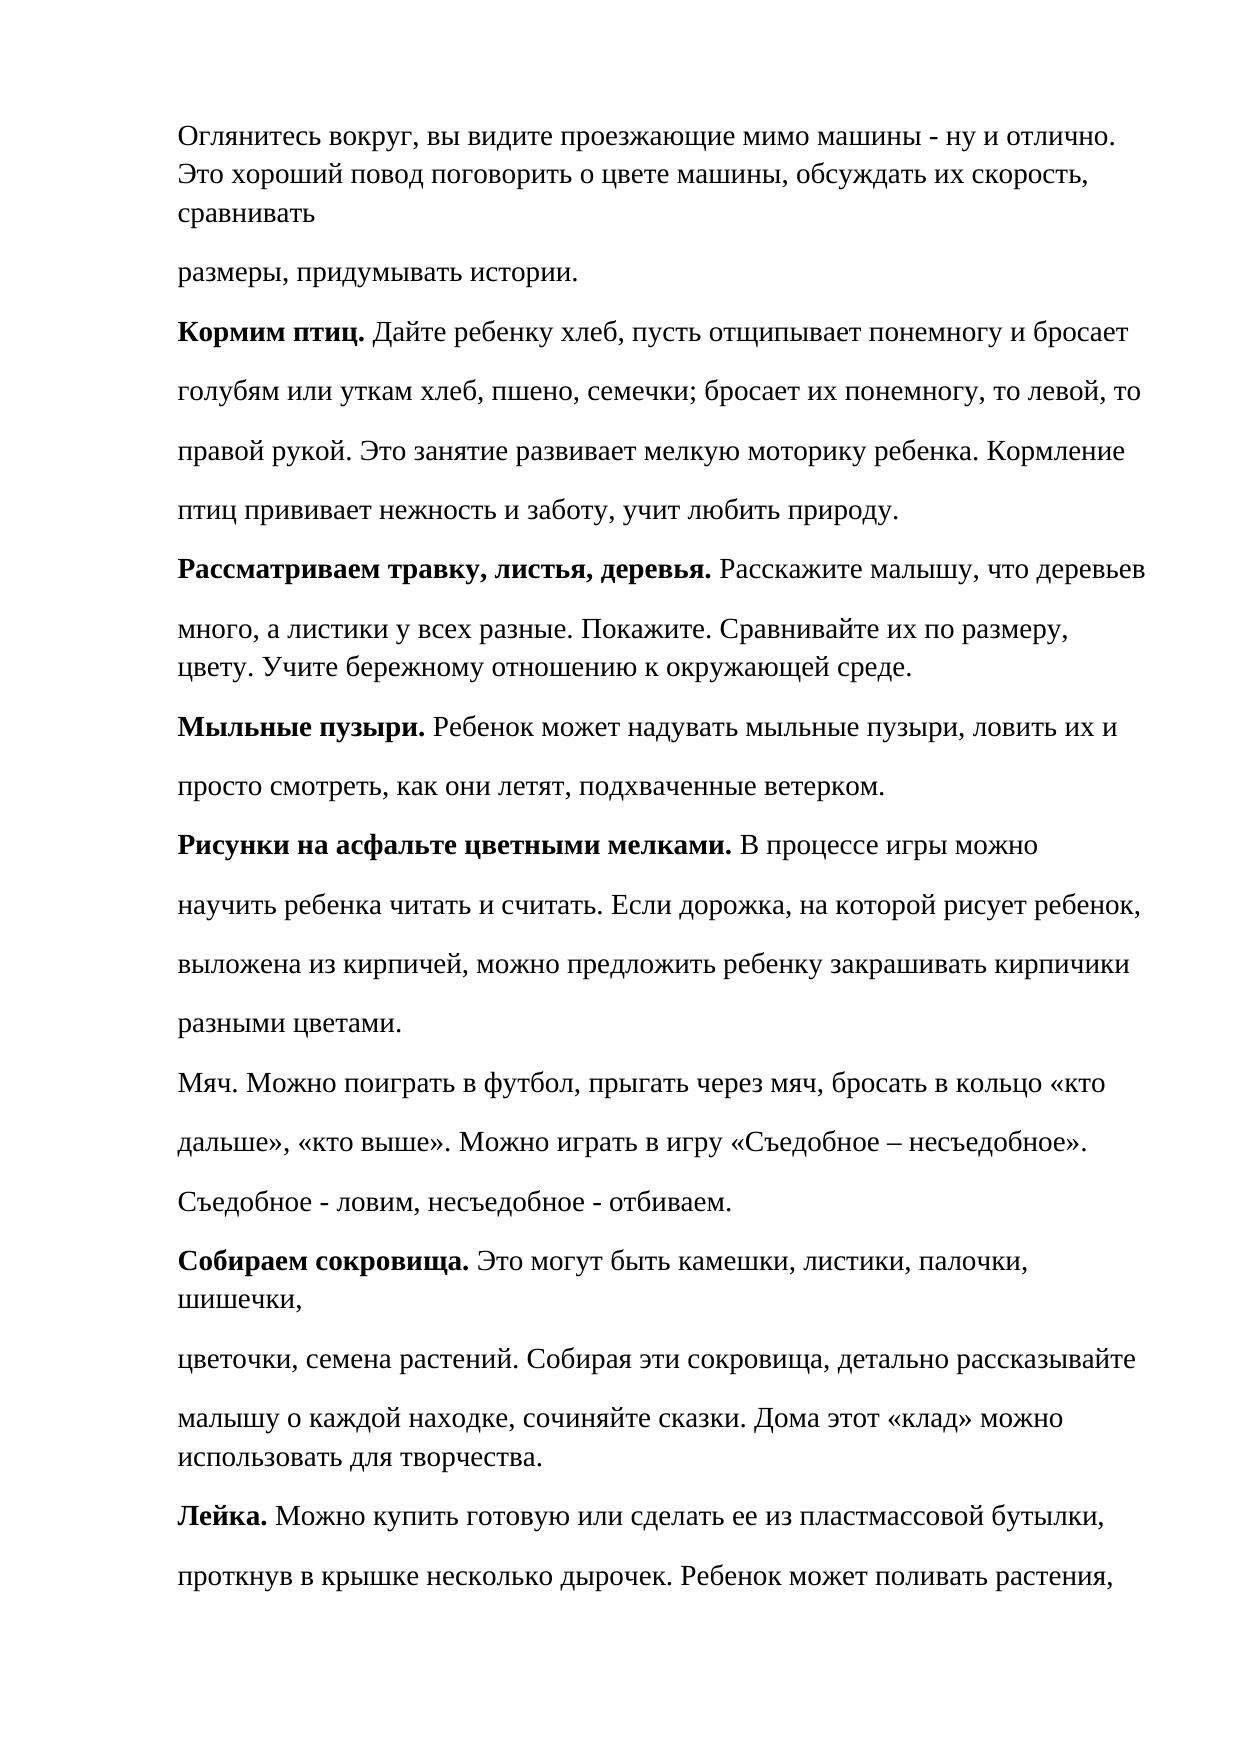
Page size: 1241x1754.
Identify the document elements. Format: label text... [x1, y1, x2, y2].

text Рассматриваем травку, листья, деревья. Расскажите малышу, что деревьев [177, 551, 1152, 585]
text Мыльные пузыри. Ребенок может надувать мыльные пузыри, ловить их и [177, 709, 1152, 742]
text малышу о каждой находке, сочиняйте сказки. Дома этот «клад» можно использовать для творчества. [177, 1400, 1152, 1472]
text научить ребенка читать и считать. Если дорожка, на которой рисует ребенок, [177, 887, 1152, 920]
text Съедобное - ловим, несъедобное - отбиваем. [177, 1184, 1152, 1217]
text правой рукой. Это занятие развивает мелкую моторику ребенка. Кормление [177, 433, 1152, 466]
text много, а листики у всех разные. Покажите. Сравнивайте их по размеру, цвету. Учите бережному отношению к окружающей среде. [177, 611, 1152, 683]
text Мяч. Можно поиграть в футбол, прыгать через мяч, бросать в кольцо «кто [177, 1065, 1152, 1098]
text дальше», «кто выше». Можно играть в игру «Съедобное – несъедобное». [177, 1124, 1152, 1158]
text голубям или уткам хлеб, пшено, семечки; бросает их понемногу, то левой, то [177, 373, 1152, 407]
text цветочки, семена растений. Собирая эти сокровища, детально рассказывайте [177, 1341, 1152, 1374]
text Лейка. Можно купить готовую или сделать ее из пластмассовой бутылки, [177, 1498, 1152, 1532]
text Оглянитесь вокруг, вы видите проезжающие мимо машины - ну и отлично. Это хороший повод поговорить о цвете машины, обсуждать их скорость, сравнивать [177, 118, 1152, 229]
text проткнув в крышке несколько дырочек. Ребенок может поливать растения, [177, 1558, 1152, 1591]
text Собираем сокровища. Это могут быть камешки, листики, палочки, шишечки, [177, 1243, 1152, 1315]
text птиц прививает нежность и заботу, учит любить природу. [177, 492, 1152, 526]
text размеры, придумывать истории. [177, 254, 1152, 288]
text выложена из кирпичей, можно предложить ребенку закрашивать кирпичики [177, 946, 1152, 980]
text разными цветами. [177, 1006, 1152, 1039]
text Кормим птиц. Дайте ребенку хлеб, пусть отщипывает понемногу и бросает [177, 314, 1152, 347]
text Рисунки на асфальте цветными мелками. В процессе игры можно [177, 827, 1152, 861]
text просто смотреть, как они летят, подхваченные ветерком. [177, 768, 1152, 802]
